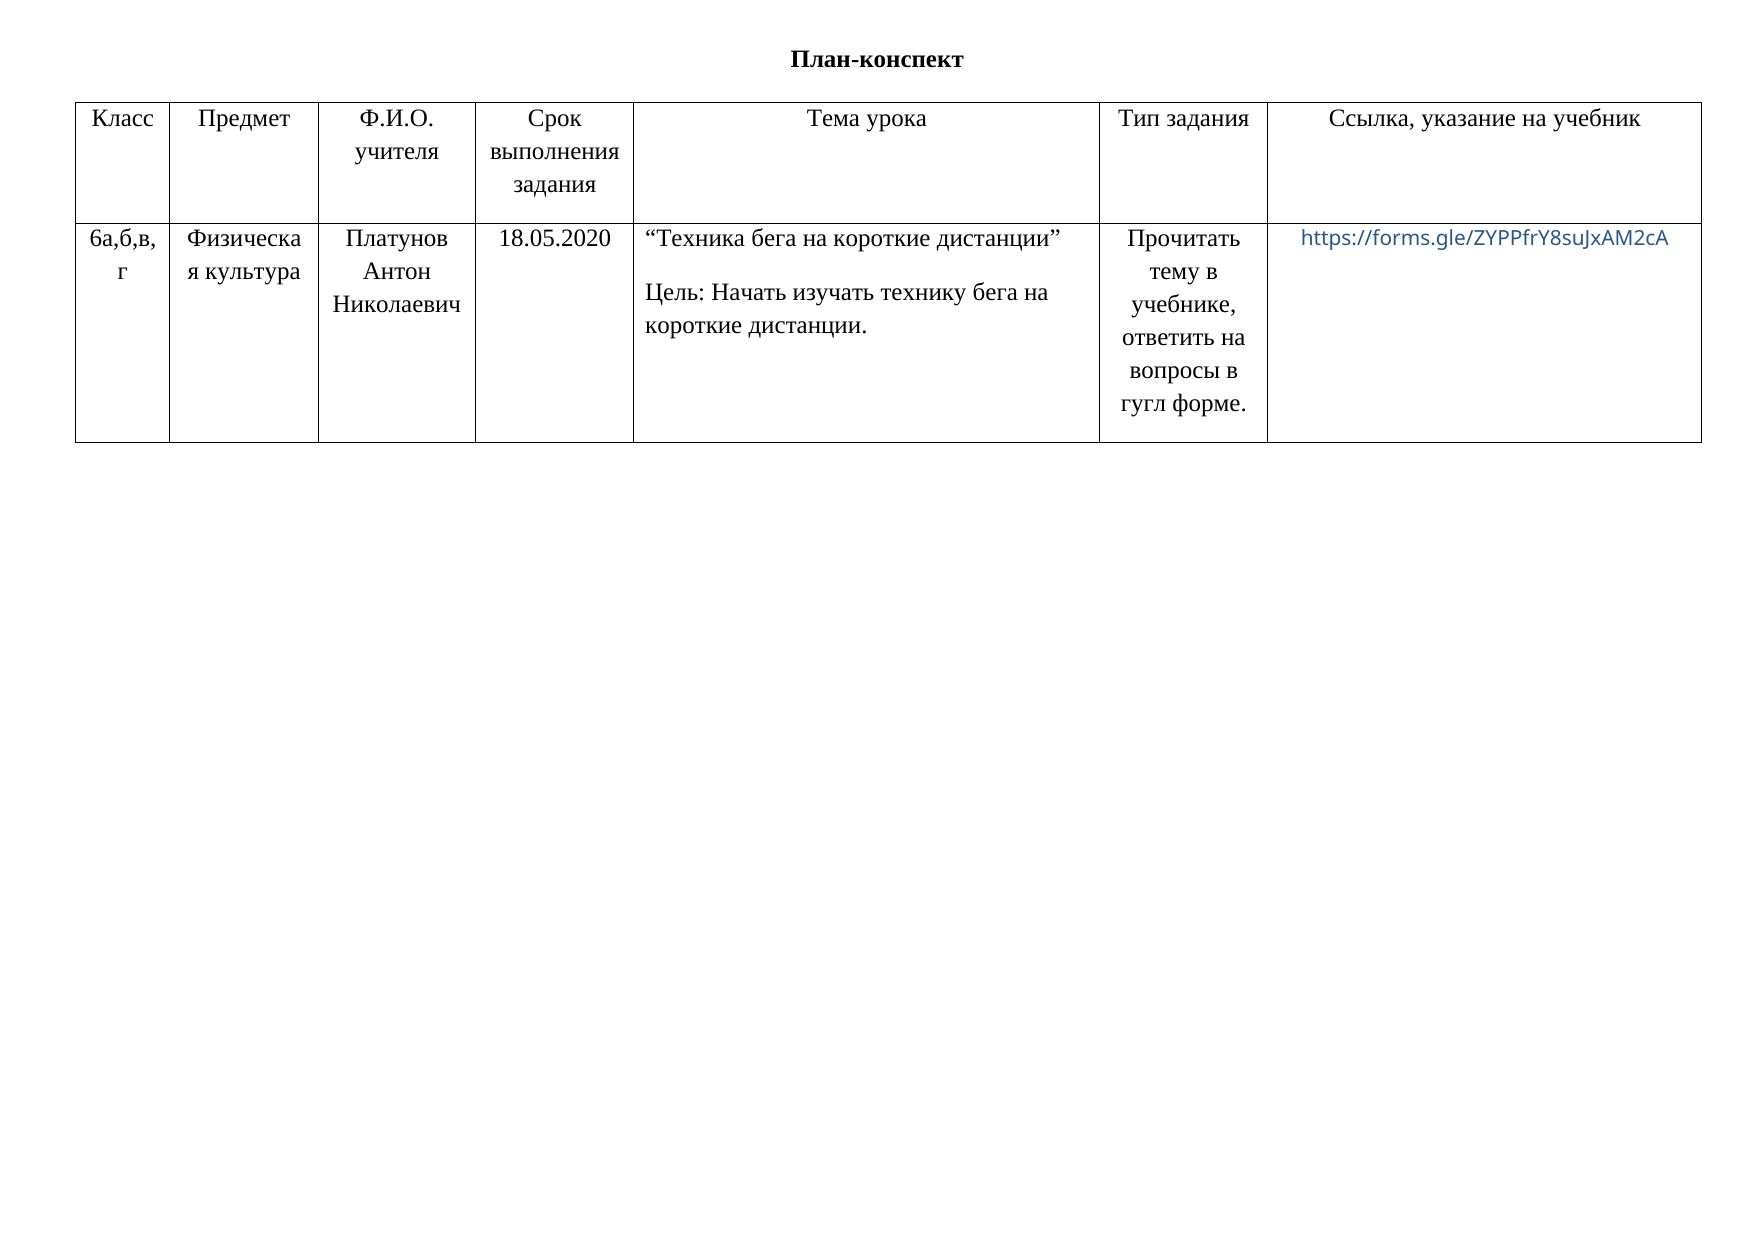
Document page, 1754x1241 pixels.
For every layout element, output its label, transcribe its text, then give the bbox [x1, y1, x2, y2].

table_cell 18.05.2020 [476, 224, 633, 442]
table_header Срок выполнения задания [476, 103, 633, 222]
table_cell https://forms.gle/ZYPPfrY8suJxAM2cA [1268, 224, 1701, 442]
table_cell Физическая культура [170, 224, 318, 442]
text План-конспект [75, 44, 1679, 73]
table_header Тема урока [634, 103, 1099, 222]
table_header Тип задания [1100, 103, 1267, 222]
table_cell Платунов Антон Николаевич [319, 224, 475, 442]
table_header Ф.И.О. учителя [319, 103, 475, 222]
table_header Предмет [170, 103, 318, 222]
table_header Класс [76, 103, 169, 222]
table_cell Прочитать тему в учебнике, ответить на вопросы в гугл форме. [1100, 224, 1267, 442]
table_cell “Техника бега на короткие дистанции” Цель: Начать изучать технику бега на короткие дистанции. [634, 224, 1099, 442]
table_cell 6а,б,в,г [76, 224, 169, 442]
table_header Ссылка, указание на учебник [1268, 103, 1701, 222]
